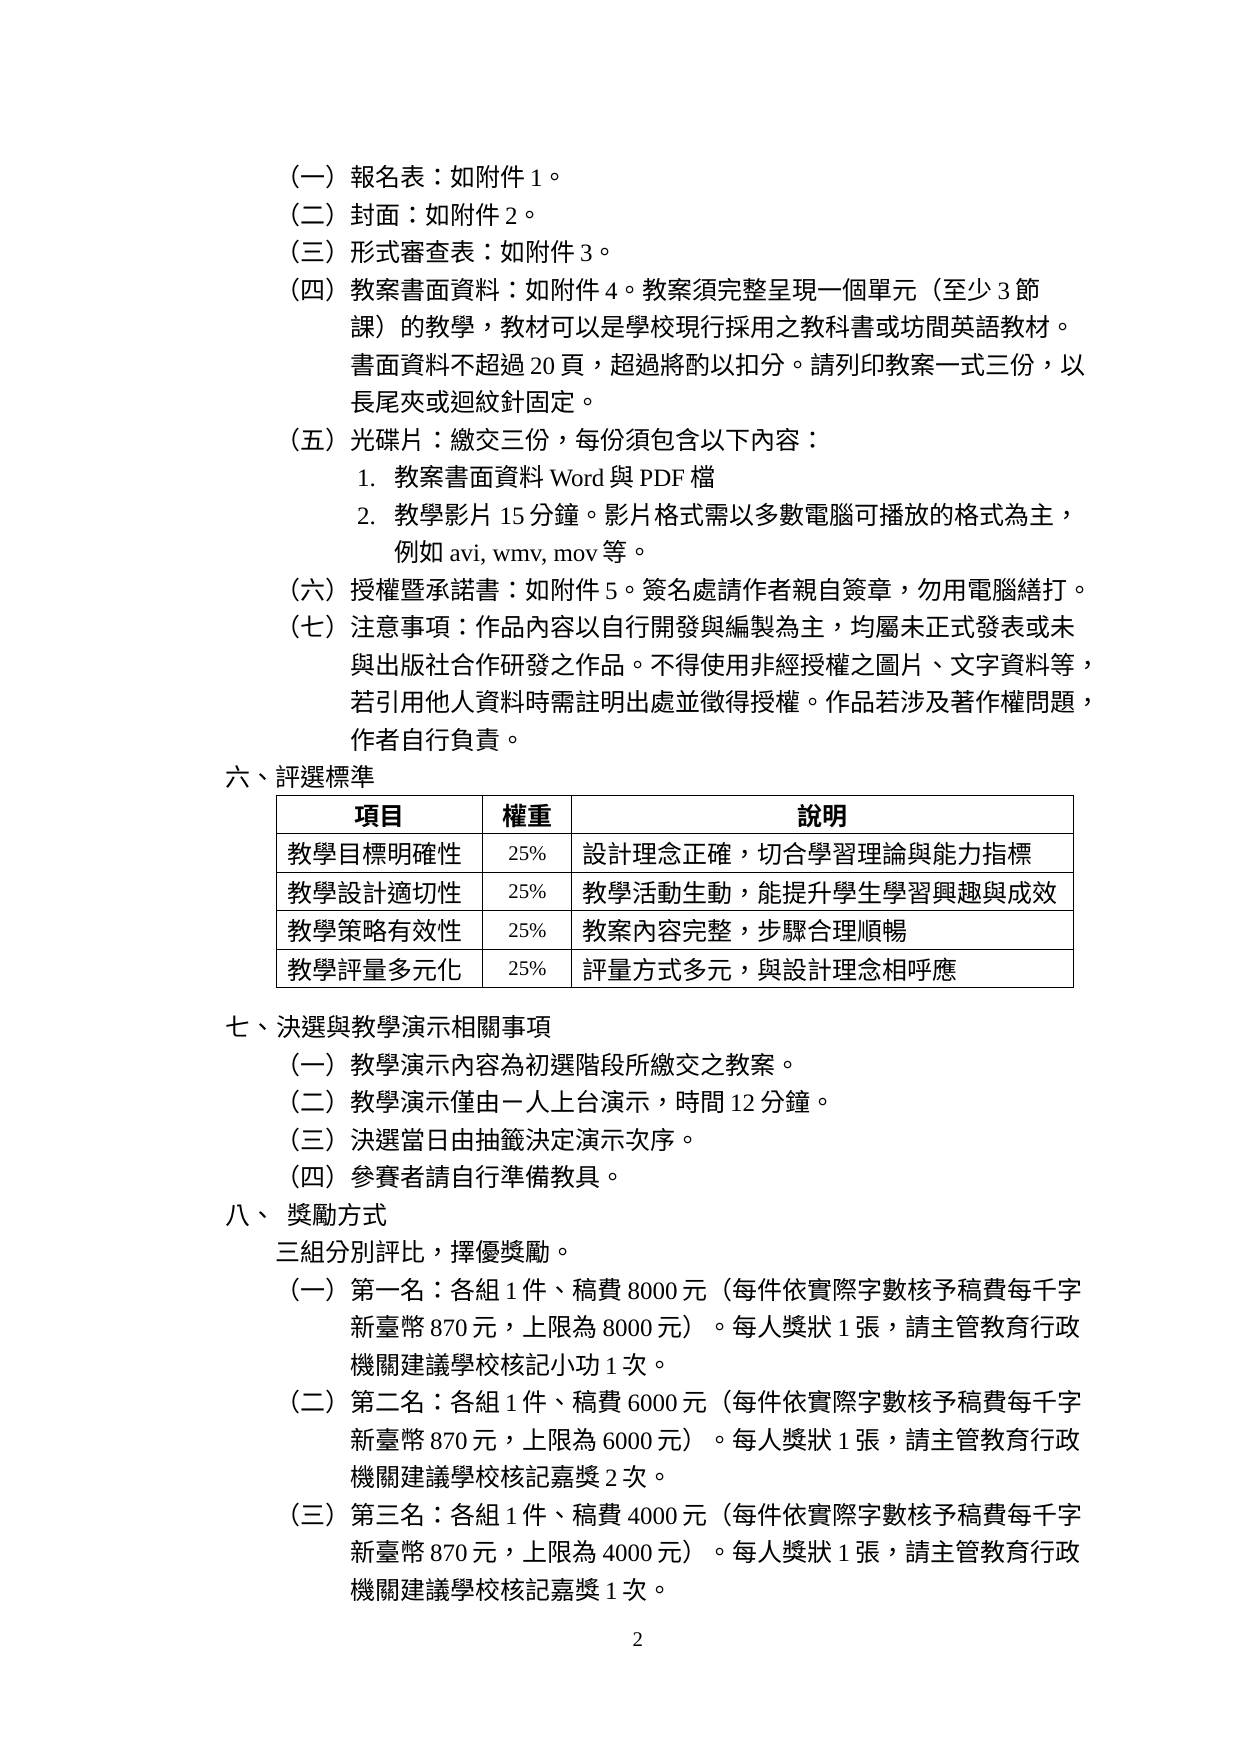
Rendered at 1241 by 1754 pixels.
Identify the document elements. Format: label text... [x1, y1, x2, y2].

text 三組分別評比，擇優獎勵。 [276, 1232, 1087, 1269]
table_cell 教學評量多元化 [277, 950, 482, 987]
text （一）教學演示內容為初選階段所繳交之教案。 [275, 1044, 1087, 1082]
table_header 項目 [277, 796, 482, 833]
list 獎勵方式 [226, 1194, 1087, 1232]
table_cell 教學設計適切性 [277, 873, 482, 910]
text （七）注意事項：作品內容以自行開發與編製為主，均屬未正式發表或未與出版社合作研發之作品。不得使用非經授權之圖片、文字資料等，若引用他人資料時需註明出處並徵得授權。作品若涉及著作權問題，作者自行負責。 [275, 607, 1087, 757]
list 決選與教學演示相關事項 [226, 1007, 1087, 1044]
table_cell 25% [483, 950, 571, 987]
text （五）光碟片：繳交三份，每份須包含以下內容： [275, 419, 1087, 457]
table_cell 25% [483, 873, 571, 910]
table_cell 25% [483, 834, 571, 872]
text （四）教案書面資料：如附件4。教案須完整呈現一個單元（至少3節課）的教學，教材可以是學校現行採用之教科書或坊間英語教材。書面資料不超過20頁，超過將酌以扣分。請列印教案一式三份，以長尾夾或迴紋針固定。 [275, 269, 1087, 419]
text （一）報名表：如附件1。 [275, 157, 1087, 194]
table_header 說明 [572, 796, 1073, 833]
table_cell 設計理念正確，切合學習理論與能力指標 [572, 834, 1073, 872]
text （二）第二名：各組1件、稿費6000元（每件依實際字數核予稿費每千字新臺幣870元，上限為6000元）。每人獎狀1張，請主管教育行政機關建議學校核記嘉獎2次。 [275, 1382, 1087, 1494]
text （六）授權暨承諾書：如附件5。簽名處請作者親自簽章，勿用電腦繕打。 [275, 569, 1087, 607]
table_cell 教學策略有效性 [277, 911, 482, 949]
text 六、評選標準 [225, 757, 1087, 794]
list 教案書面資料Word與PDF檔 [357, 457, 1087, 494]
table_cell 25% [483, 911, 571, 949]
table_cell 教學目標明確性 [277, 834, 482, 872]
text （三）形式審查表：如附件3。 [275, 232, 1087, 269]
text （四）參賽者請自行準備教具。 [275, 1157, 1087, 1194]
list 教學影片15分鐘。影片格式需以多數電腦可播放的格式為主，例如avi, wmv, mov等。 [357, 494, 1087, 569]
table_cell 教案內容完整，步驟合理順暢 [572, 911, 1073, 949]
table_cell 教學活動生動，能提升學生學習興趣與成效 [572, 873, 1073, 910]
table_cell 評量方式多元，與設計理念相呼應 [572, 950, 1073, 987]
text （三）決選當日由抽籤決定演示次序。 [275, 1119, 1087, 1157]
table_header 權重 [483, 796, 571, 833]
text （三）第三名：各組1件、稿費4000元（每件依實際字數核予稿費每千字新臺幣870元，上限為4000元）。每人獎狀1張，請主管教育行政機關建議學校核記嘉獎1次。 [275, 1494, 1087, 1607]
text （一）第一名：各組1件、稿費8000元（每件依實際字數核予稿費每千字新臺幣870元，上限為8000元）。每人獎狀1張，請主管教育行政機關建議學校核記小功1次。 [275, 1269, 1087, 1382]
text （二）教學演示僅由ㄧ人上台演示，時間12分鐘。 [275, 1082, 1087, 1119]
text （二）封面：如附件2。 [275, 194, 1087, 232]
